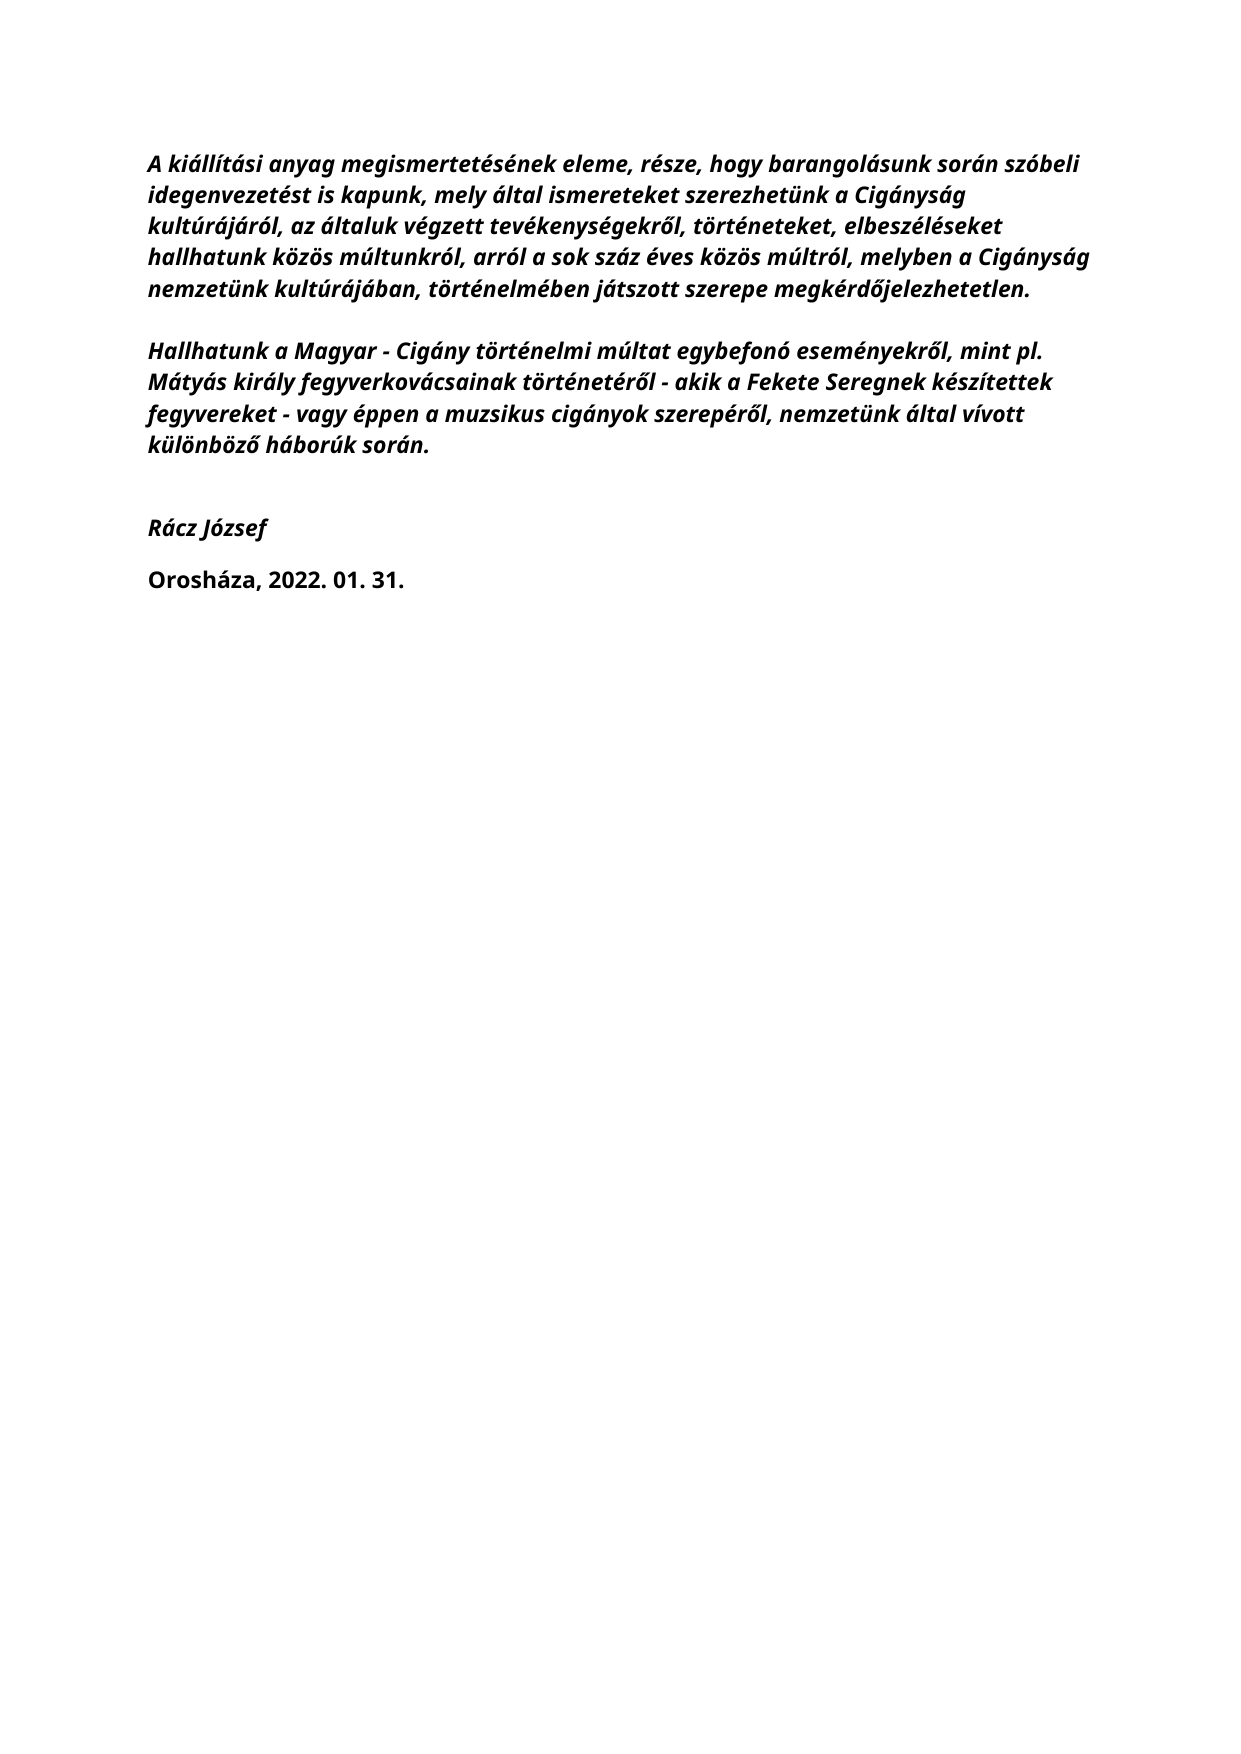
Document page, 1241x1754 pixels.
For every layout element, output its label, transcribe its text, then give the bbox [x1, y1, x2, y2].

text Orosháza, 2022. 01. 31. [148, 564, 1093, 596]
text Hallhatunk a Magyar - Cigány történelmi múltat egybefonó eseményekről, mint pl. Mátyás király fegyverkovácsainak történetéről - akik a Fekete Seregnek készítettek fegyvereket - vagy éppen a muzsikus cigányok szerepéről, nemzetünk által vívott különböző háborúk során. [148, 335, 1093, 460]
text Rácz József [148, 512, 1093, 543]
text A kiállítási anyag megismertetésének eleme, része, hogy barangolásunk során szóbeli idegenvezetést is kapunk, mely által ismereteket szerezhetünk a Cigányság kultúrájáról, az általuk végzett tevékenységekről, történeteket, elbeszéléseket hallhatunk közös múltunkról, arról a sok száz éves közös múltról, melyben a Cigányság nemzetünk kultúrájában, történelmében játszott szerepe megkérdőjelezhetetlen. [148, 148, 1093, 304]
